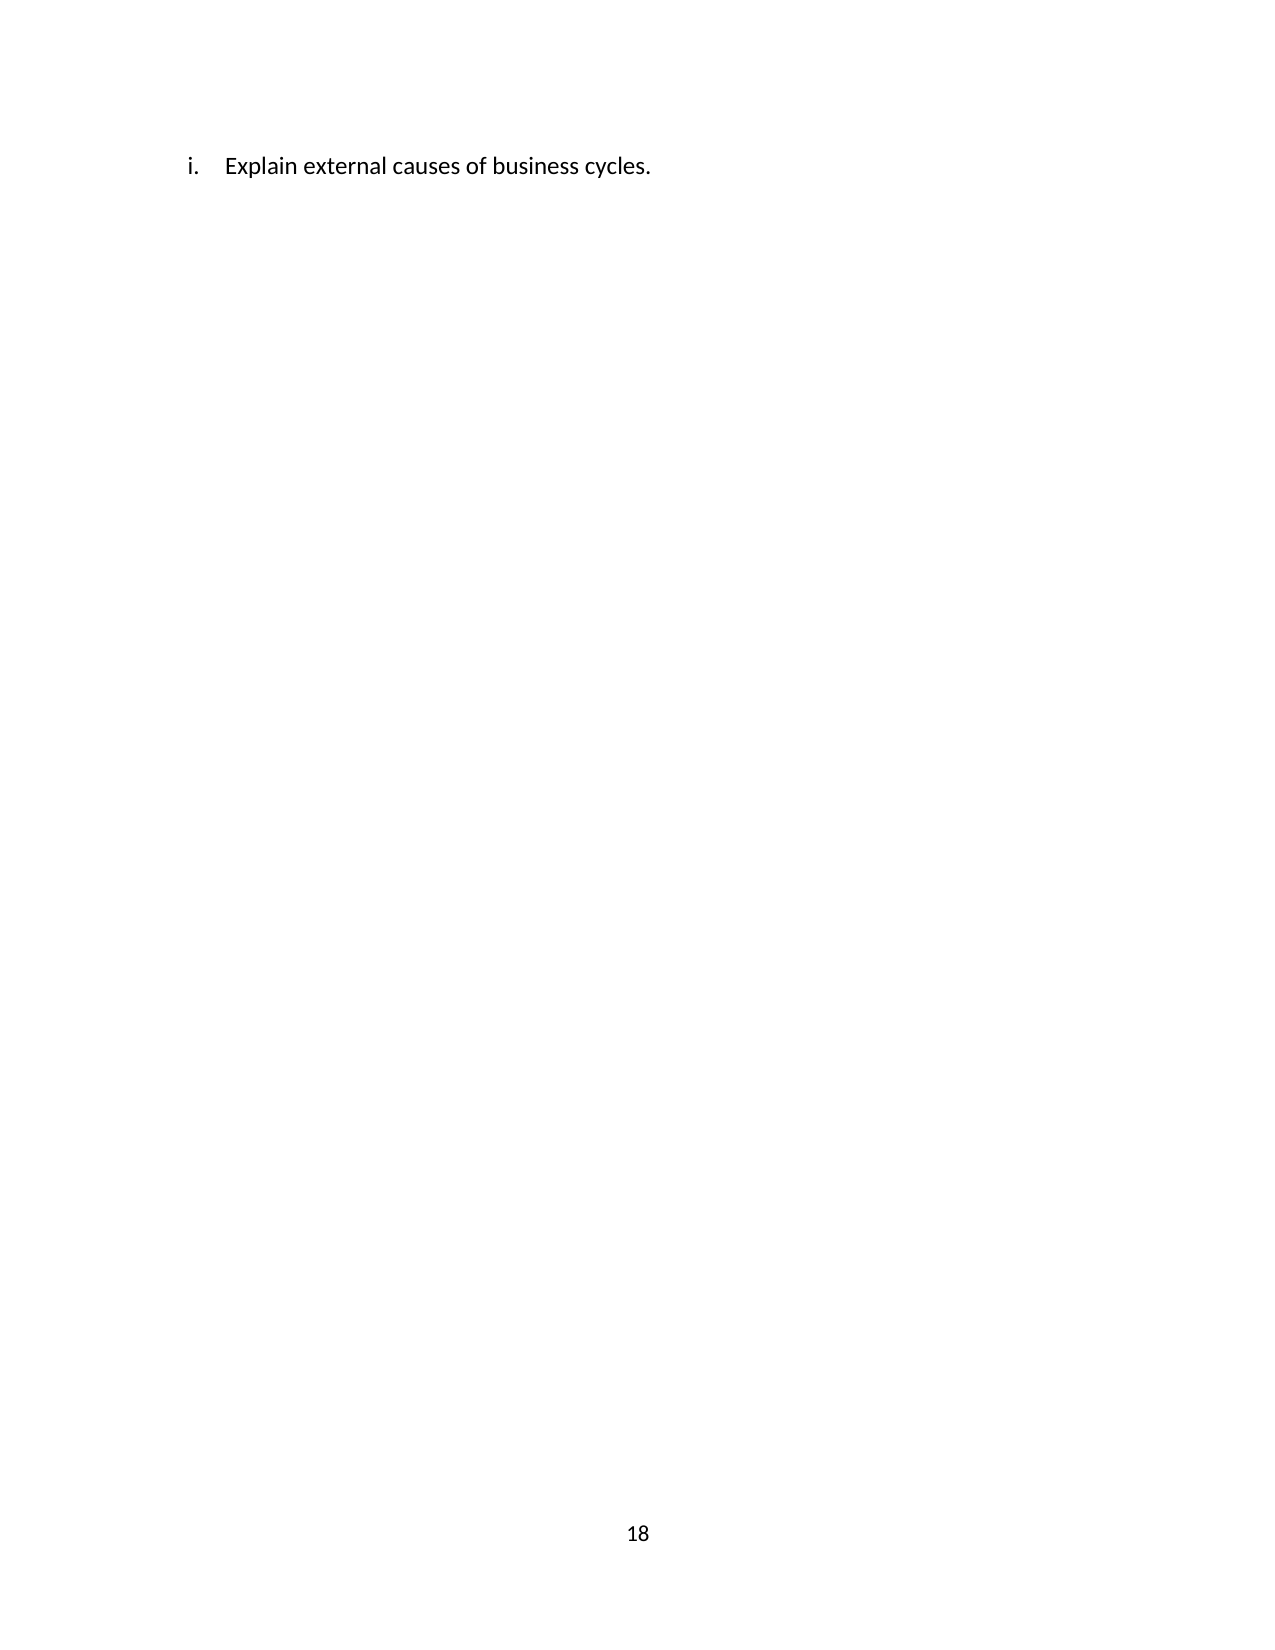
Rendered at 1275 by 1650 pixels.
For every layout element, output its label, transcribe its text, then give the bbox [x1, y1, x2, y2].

list Explain external causes of business cycles. [187, 150, 1125, 181]
